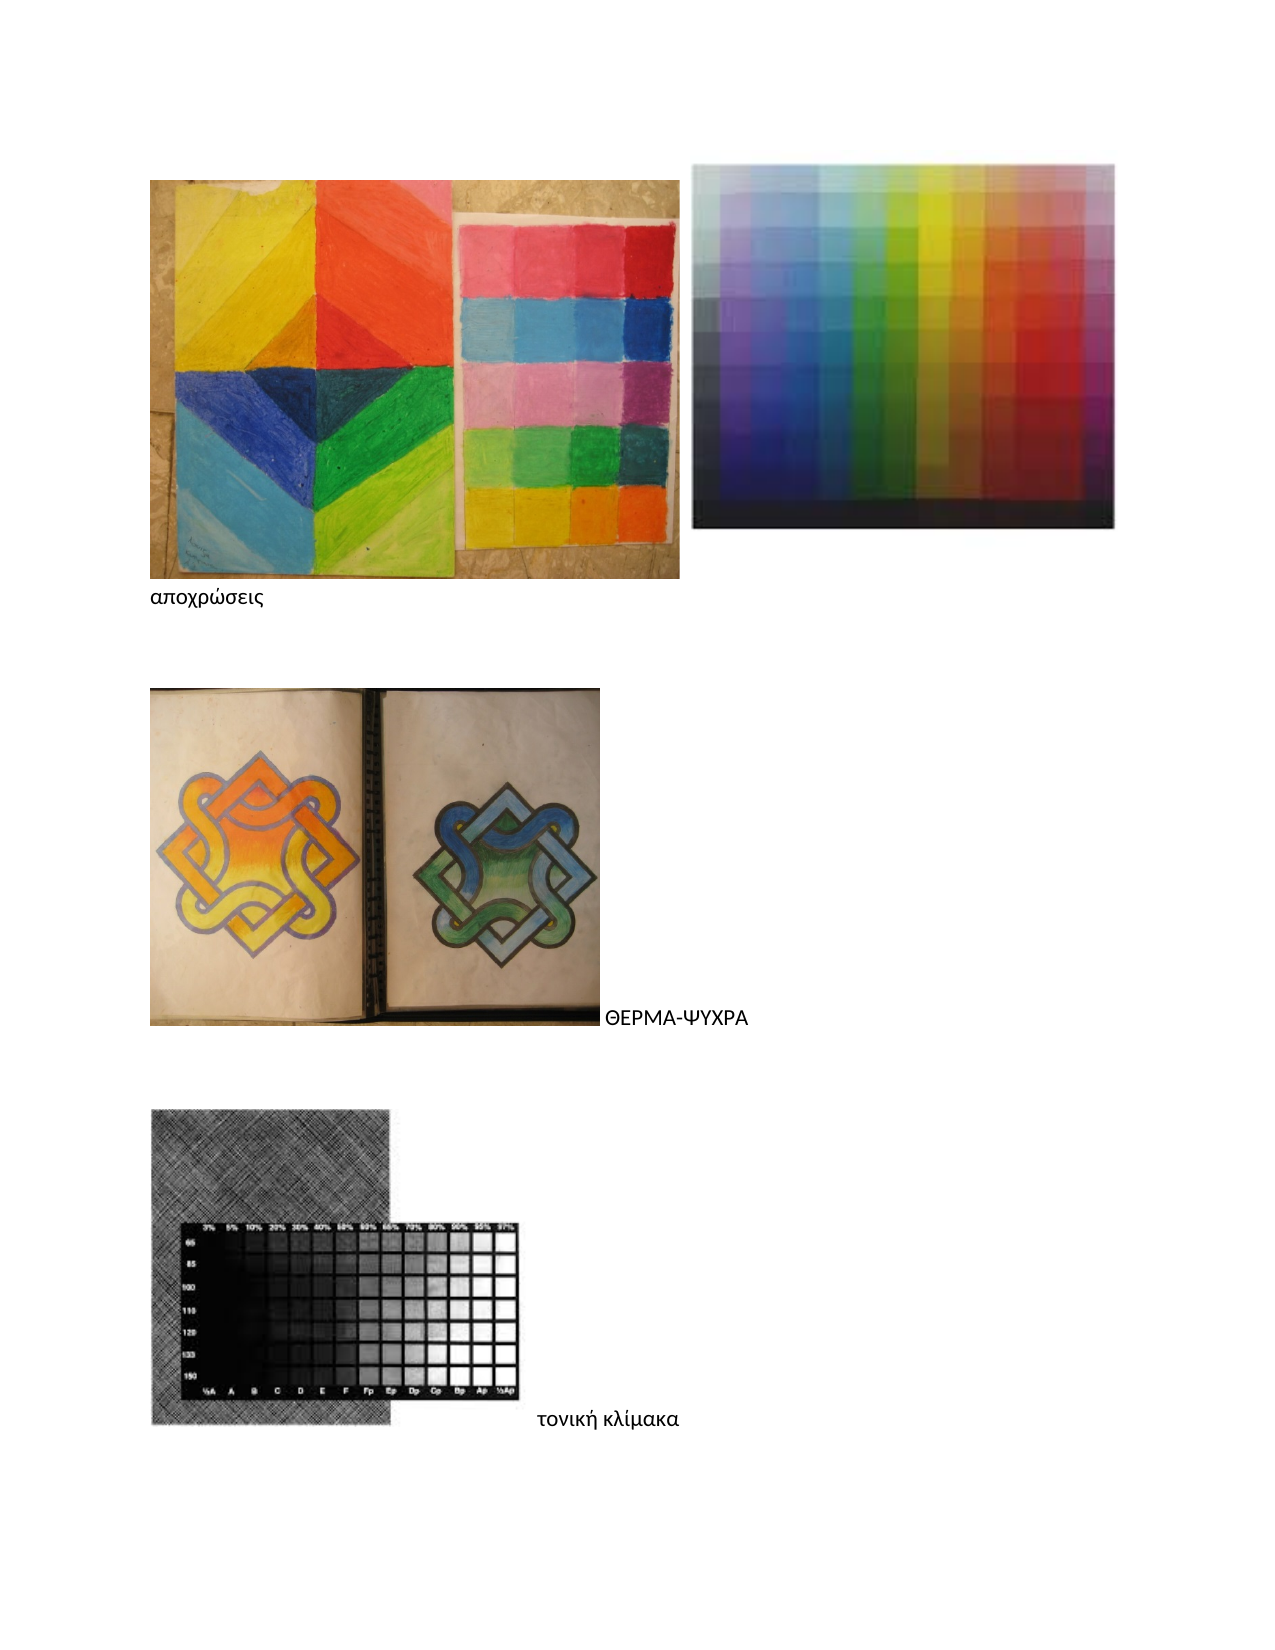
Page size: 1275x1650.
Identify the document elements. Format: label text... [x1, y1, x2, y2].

picture [150, 180, 680, 579]
picture [150, 688, 600, 1026]
picture [150, 1109, 538, 1427]
picture [690, 150, 1119, 579]
